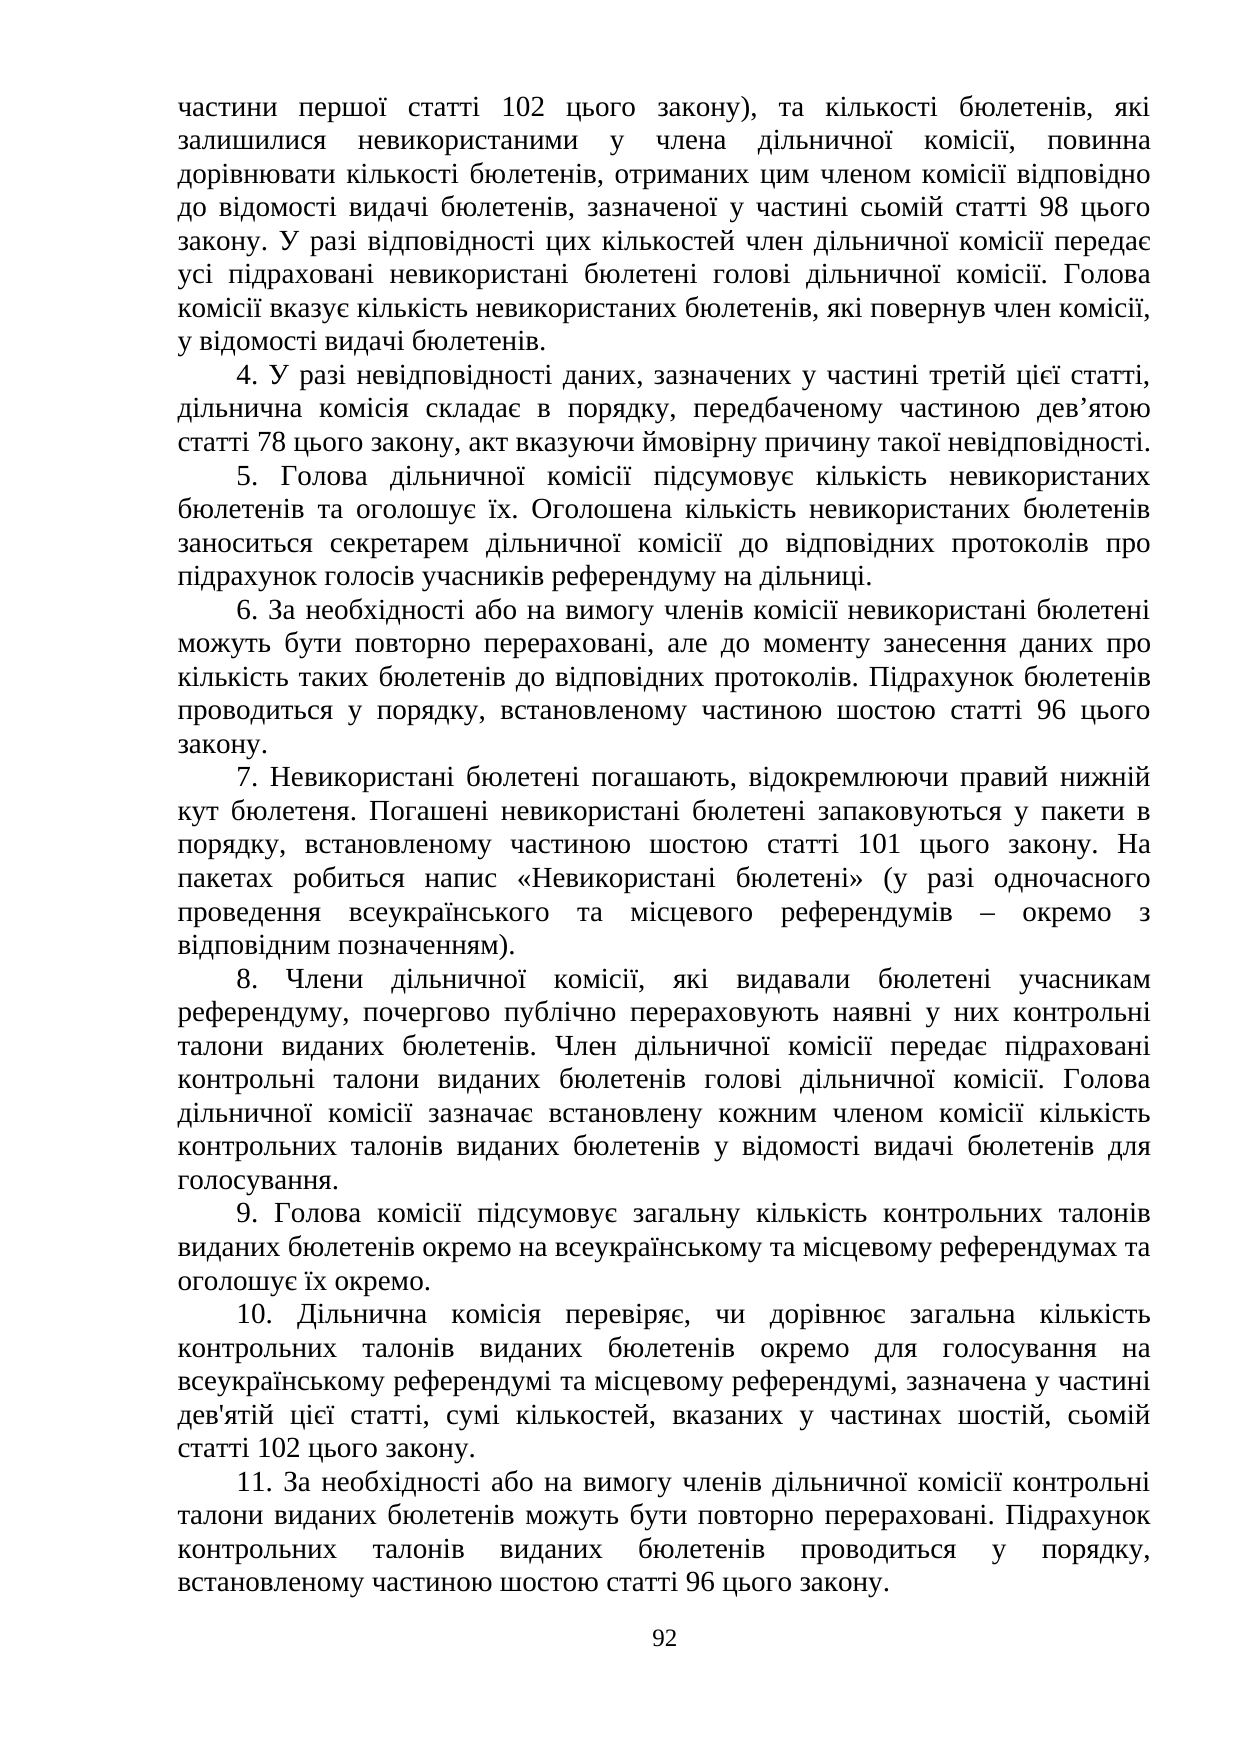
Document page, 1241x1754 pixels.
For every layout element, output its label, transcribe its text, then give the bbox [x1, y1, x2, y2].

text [177, 89, 1152, 357]
text 10. Дільнична комісія перевіряє, чи дорівнює загальна кількість контрольних талонів виданих бюлетенів окремо для голосування на всеукраїнському референдумі та місцевому референдумі, зазначена у частині дев'ятій цієї статті, сумі кількостей, вказаних у частинах шостій, сьомій статті 102 цього закону. [177, 1296, 1152, 1464]
text 4. У разі невідповідності даних, зазначених у частині третій цієї статті, дільнична комісія складає в порядку, передбаченому частиною дев’ятою статті 78 цього закону, акт вказуючи ймовірну причину такої невідповідності. [177, 357, 1152, 458]
text 5. Голова дільничної комісії підсумовує кількість невикористаних бюлетенів та оголошує їх. Оголошена кількість невикористаних бюлетенів заноситься секретарем дільничної комісії до відповідних протоколів про підрахунок голосів учасників референдуму на дільниці. [177, 458, 1152, 592]
text 6. За необхідності або на вимогу членів комісії невикористані бюлетені можуть бути повторно перераховані, але до моменту занесення даних про кількість таких бюлетенів до відповідних протоколів. Підрахунок бюлетенів проводиться у порядку, встановленому частиною шостою статті 96 цього закону. [177, 592, 1152, 759]
text 8. Члени дільничної комісії, які видавали бюлетені учасникам референдуму, почергово публічно перераховують наявні у них контрольні талони виданих бюлетенів. Член дільничної комісії передає підраховані контрольні талони виданих бюлетенів голові дільничної комісії. Голова дільничної комісії зазначає встановлену кожним членом комісії кількість контрольних талонів виданих бюлетенів у відомості видачі бюлетенів для голосування. [177, 961, 1152, 1196]
text 11. За необхідності або на вимогу членів дільничної комісії контрольні талони виданих бюлетенів можуть бути повторно перераховані. Підрахунок контрольних талонів виданих бюлетенів проводиться у порядку, встановленому частиною шостою статті 96 цього закону. [177, 1464, 1152, 1598]
text 7. Невикористані бюлетені погашають, відокремлюючи правий нижній кут бюлетеня. Погашені невикористані бюлетені запаковуються у пакети в порядку, встановленому частиною шостою статті 101 цього закону. На пакетах робиться напис «Невикористані бюлетені» (у разі одночасного проведення всеукраїнського та місцевого референдумів – окремо з відповідним позначенням). [177, 759, 1152, 961]
text 9. Голова комісії підсумовує загальну кількість контрольних талонів виданих бюлетенів окремо на всеукраїнському та місцевому референдумах та оголошує їх окремо. [177, 1196, 1152, 1296]
